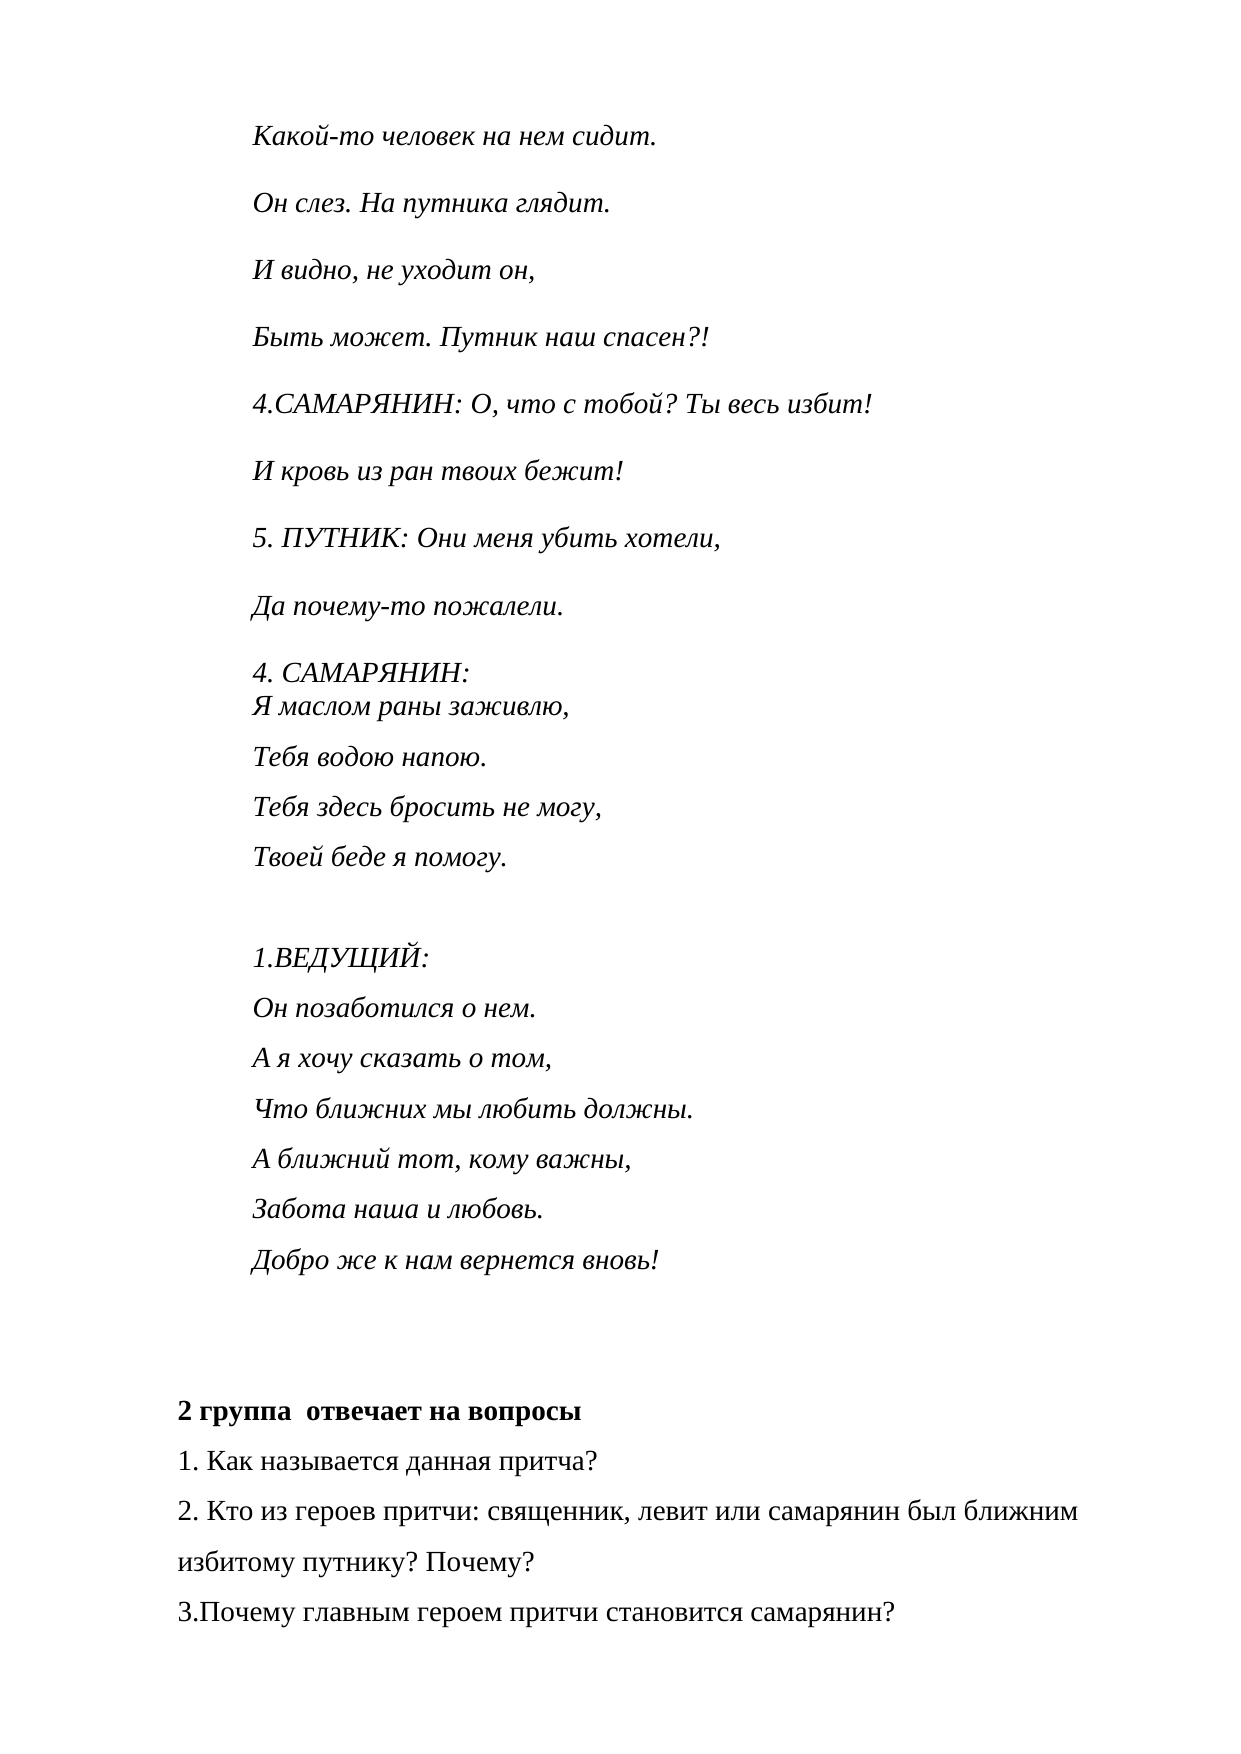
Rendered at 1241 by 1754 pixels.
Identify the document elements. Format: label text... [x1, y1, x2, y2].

text 3.Почему главным героем притчи становится самарянин? [177, 1594, 1152, 1627]
text 2. Кто из героев притчи: священник, левит или самарянин был ближним избитому путнику? Почему? [177, 1493, 1152, 1577]
text 2 группа отвечает на вопросы [177, 1393, 1152, 1426]
list Добро же к нам вернется вновь! [252, 1242, 1152, 1275]
text 1. Как называется данная притча? [177, 1443, 1152, 1477]
list Он позаботился о нем. А я хочу сказать о том, Что ближних мы любить должны. А ближний тот, кому важны, Забота наша и любовь. [252, 990, 1152, 1225]
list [215, 118, 1152, 688]
list Твоей беде я помогу. 1.ВЕДУЩИЙ: [252, 839, 1152, 973]
list Я маслом раны заживлю, Тебя водою напою. Тебя здесь бросить не могу, [252, 688, 1152, 822]
